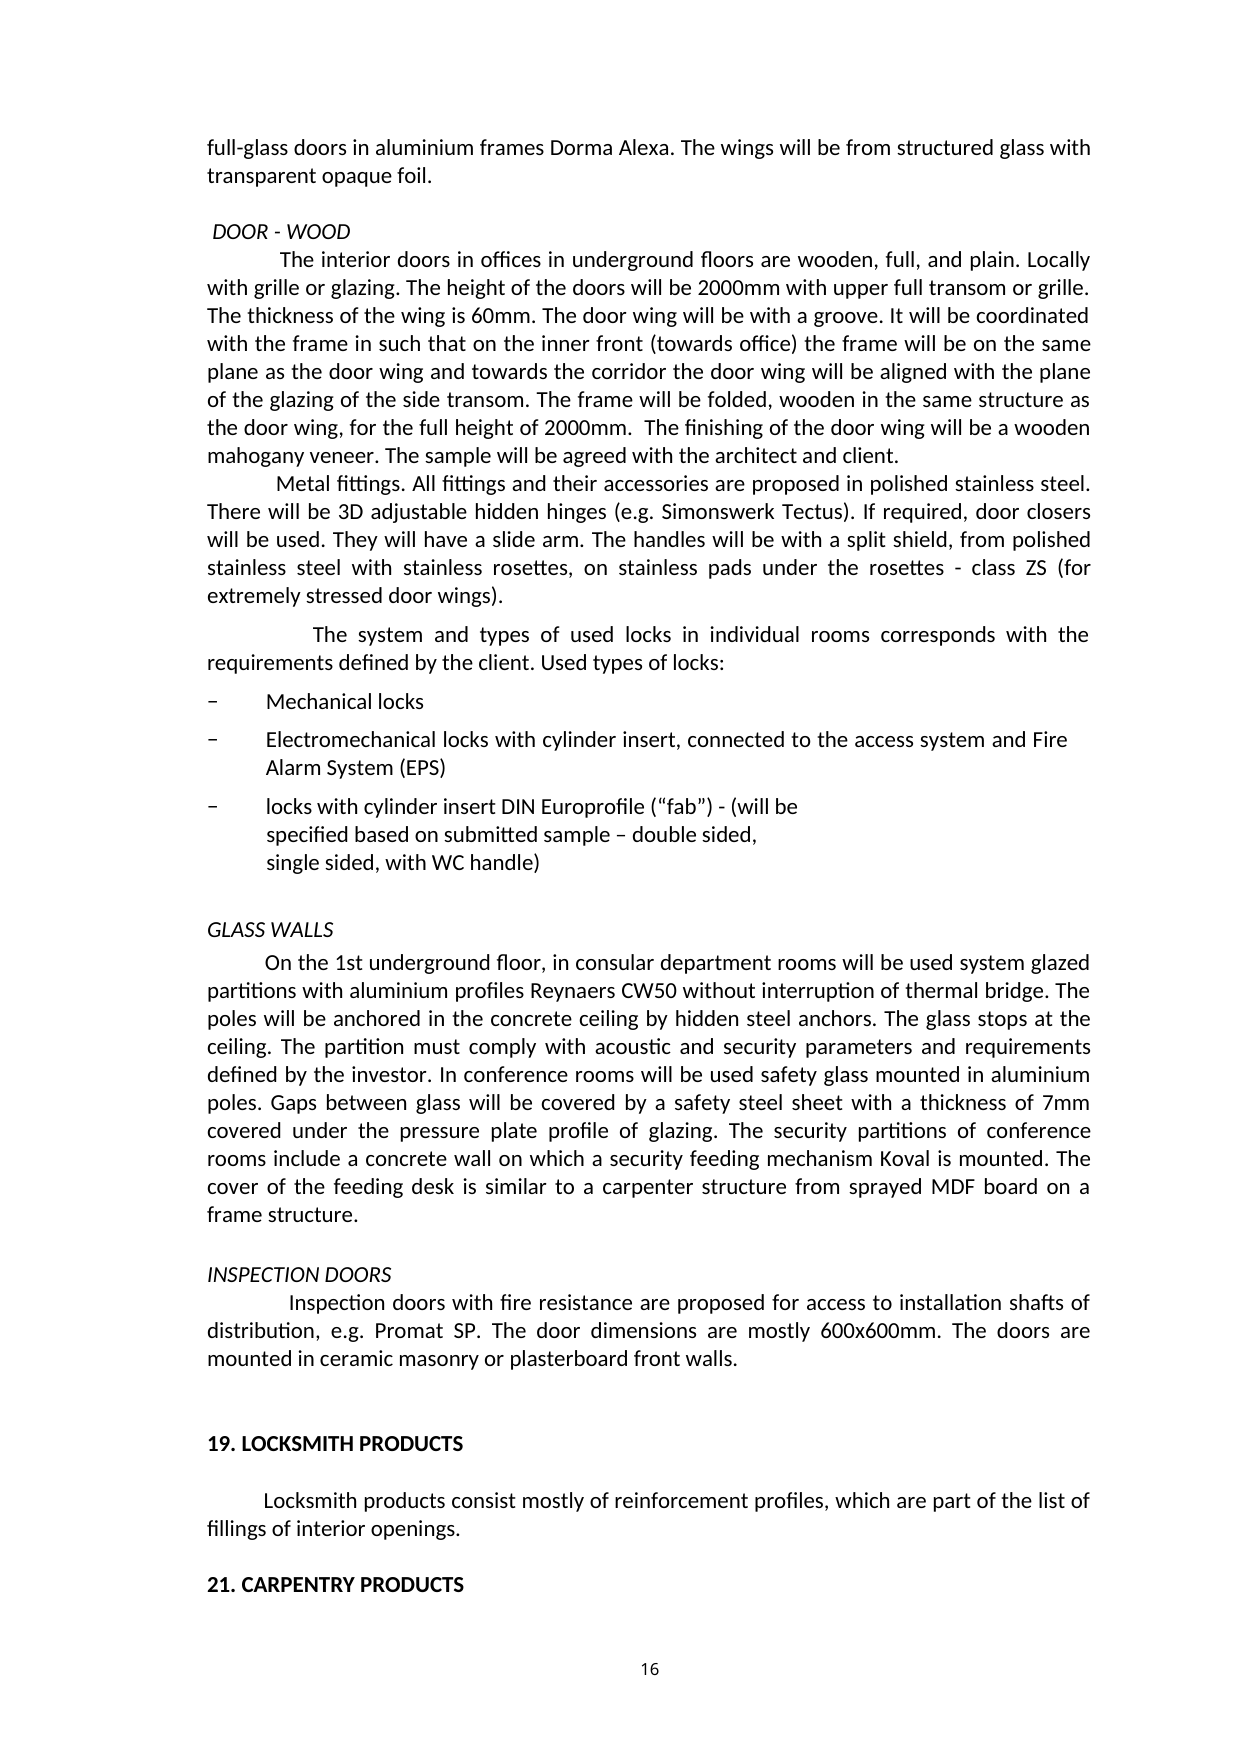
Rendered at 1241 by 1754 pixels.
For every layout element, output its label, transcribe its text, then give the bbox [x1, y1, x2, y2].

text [207, 133, 1092, 189]
subtitle 21. Carpentry products [207, 1570, 1092, 1598]
text − Electromechanical locks with cylinder insert, connected to the access system and Fire Alarm System (EPS) [207, 726, 1070, 782]
subtitle 19. Locksmith products [207, 1429, 1092, 1457]
text inspection doors [207, 1261, 1092, 1288]
text − Mechanical locks [207, 687, 1092, 715]
text The system and types of used locks in individual rooms corresponds with the requirements defined by the client. Used types of locks: [207, 620, 1092, 676]
text On the 1st underground floor, in consular department rooms will be used system glazed partitions with aluminium profiles Reynaers CW50 without interruption of thermal bridge. The poles will be anchored in the concrete ceiling by hidden steel anchors. The glass stops at the ceiling. The partition must comply with acoustic and security parameters and requirements defined by the investor. In conference rooms will be used safety glass mounted in aluminium poles. Gaps between glass will be covered by a safety steel sheet with a thickness of 7mm covered under the pressure plate profile of glazing. The security partitions of conference rooms include a concrete wall on which a security feeding mechanism Koval is mounted. The cover of the feeding desk is similar to a carpenter structure from sprayed MDF board on a frame structure. [207, 948, 1092, 1228]
text single sided, with WC handle) [266, 848, 1092, 876]
text Metal fittings. All fittings and their accessories are proposed in polished stainless steel. There will be 3D adjustable hidden hinges (e.g. Simonswerk Tectus). If required, door closers will be used. They will have a slide arm. The handles will be with a split shield, from polished stainless steel with stainless rosettes, on stainless pads under the rosettes - class ZS (for extremely stressed door wings). [207, 469, 1092, 609]
text Locksmith products consist mostly of reinforcement profiles, which are part of the list of fillings of interior openings. [207, 1486, 1092, 1542]
text specified based on submitted sample – double sided, [266, 820, 1092, 848]
text − locks with cylinder insert DIN Europrofile (“fab”) - (will be [207, 792, 1092, 820]
text Inspection doors with fire resistance are proposed for access to installation shafts of distribution, e.g. Promat SP. The door dimensions are mostly 600x600mm. The doors are mounted in ceramic masonry or plasterboard front walls. [207, 1288, 1092, 1373]
text The interior doors in offices in underground floors are wooden, full, and plain. Locally with grille or glazing. The height of the doors will be 2000mm with upper full transom or grille. The thickness of the wing is 60mm. The door wing will be with a groove. It will be coordinated with the frame in such that on the inner front (towards office) the frame will be on the same plane as the door wing and towards the corridor the door wing will be aligned with the plane of the glazing of the side transom. The frame will be folded, wooden in the same structure as the door wing, for the full height of 2000mm. The finishing of the door wing will be a wooden mahogany veneer. The sample will be agreed with the architect and client. [207, 245, 1092, 469]
text Door - wood [207, 217, 1092, 245]
text Glass walls [207, 916, 1092, 943]
